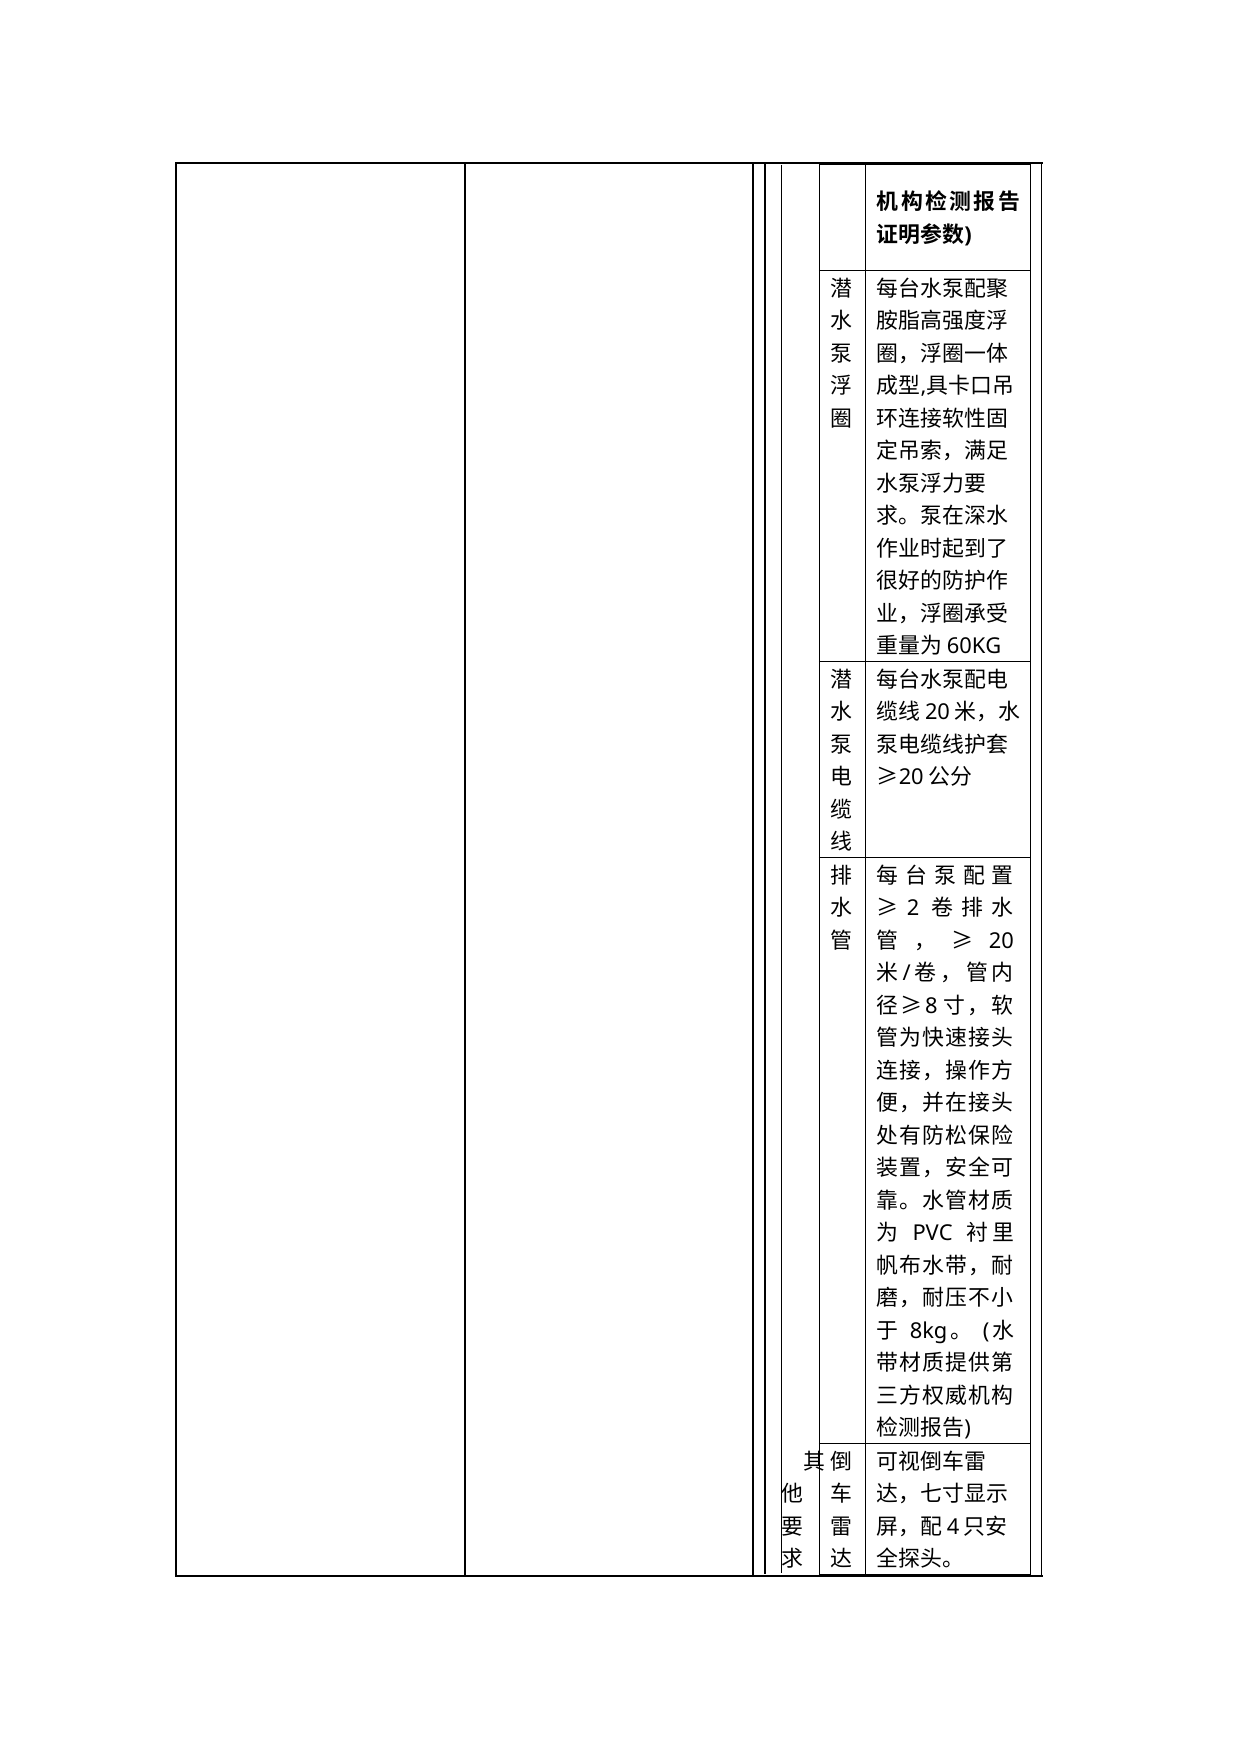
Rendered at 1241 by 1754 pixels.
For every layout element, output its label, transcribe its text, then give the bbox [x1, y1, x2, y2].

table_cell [866, 165, 1030, 270]
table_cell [820, 165, 865, 270]
table_cell ▲ [466, 164, 752, 1575]
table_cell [754, 164, 819, 1575]
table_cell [1031, 164, 1041, 1575]
table_cell 1 [177, 164, 464, 1575]
